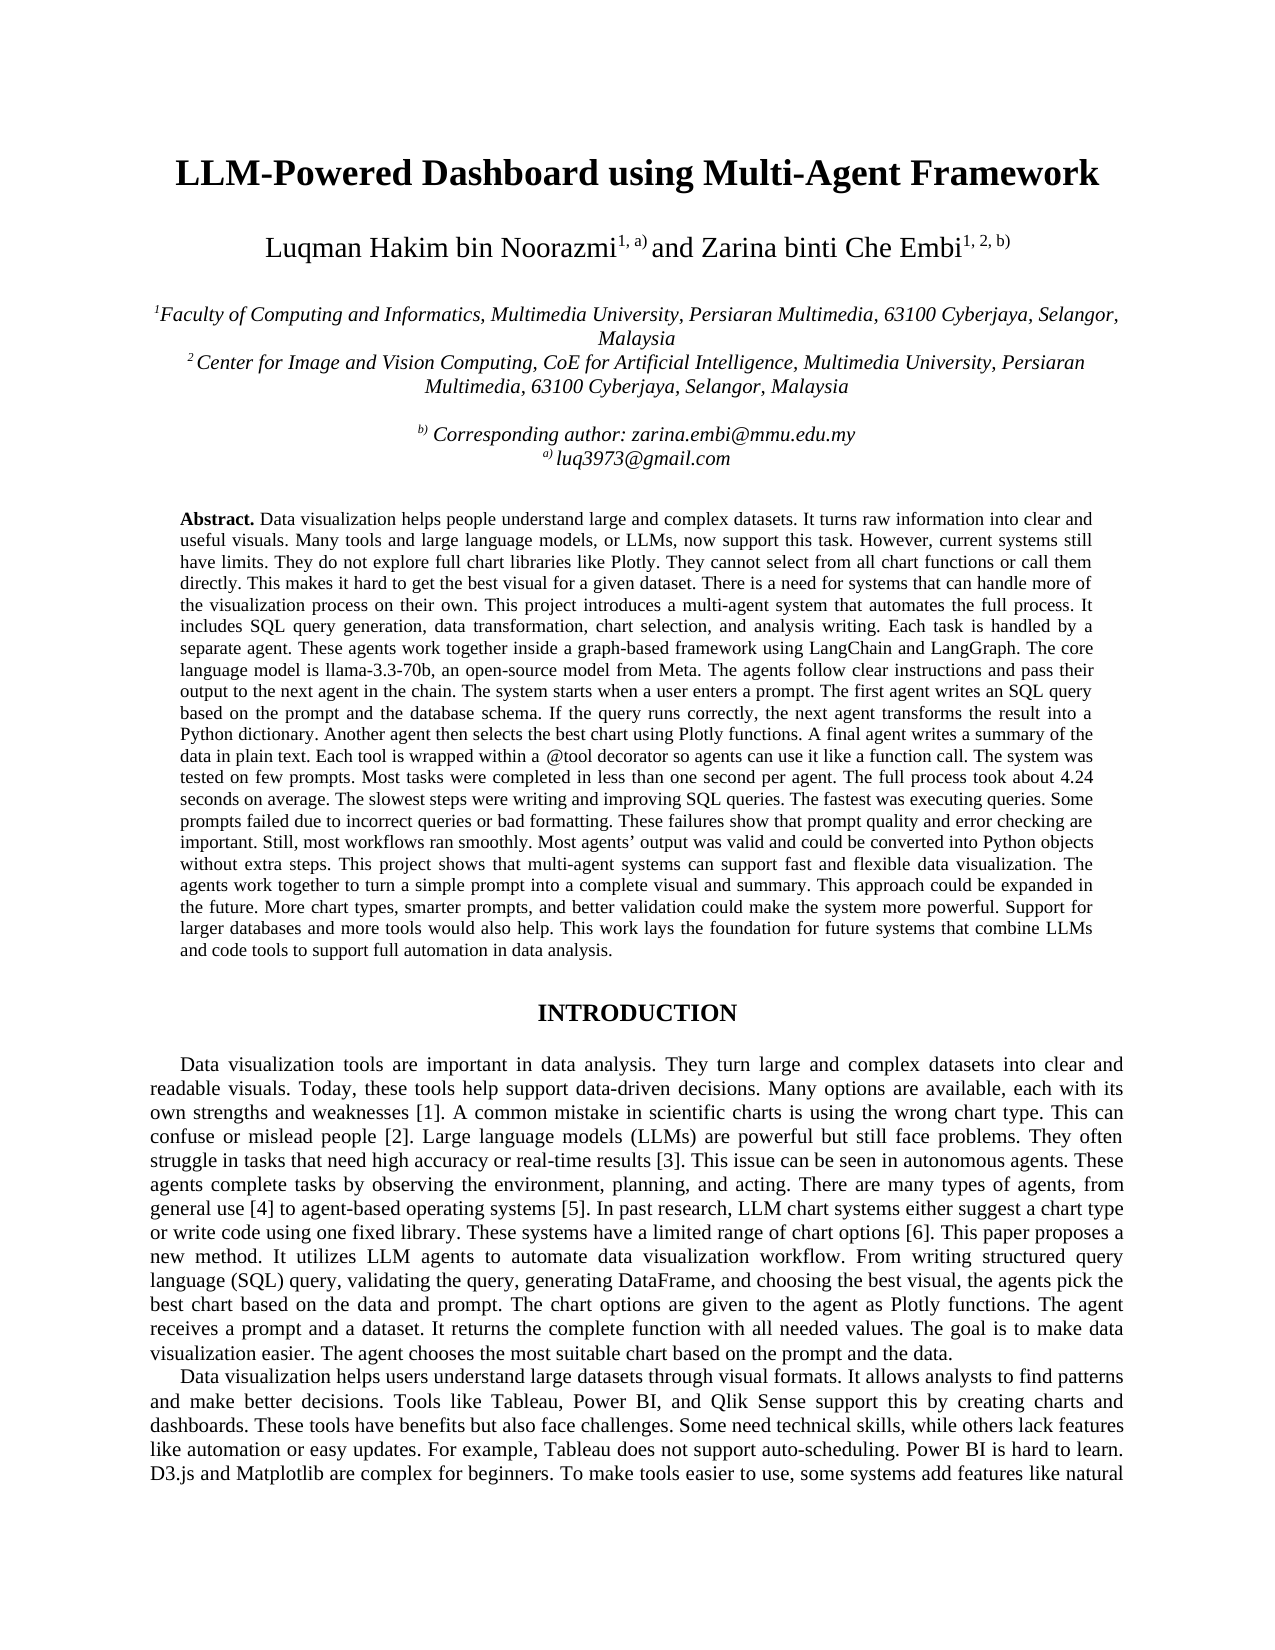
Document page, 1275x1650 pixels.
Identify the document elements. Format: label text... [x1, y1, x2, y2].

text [150, 1364, 1125, 1485]
text Abstract. Data visualization helps people understand large and complex datasets. It turns raw information into clear and useful visuals. Many tools and large language models, or LLMs, now support this task. However, current systems still have limits. They do not explore full chart libraries like Plotly. They cannot select from all chart functions or call them directly. This makes it hard to get the best visual for a given dataset. There is a need for systems that can handle more of the visualization process on their own. This project introduces a multi-agent system that automates the full process. It includes SQL query generation, data transformation, chart selection, and analysis writing. Each task is handled by a separate agent. These agents work together inside a graph-based framework using LangChain and LangGraph. The core language model is llama-3.3-70b, an open-source model from Meta. The agents follow clear instructions and pass their output to the next agent in the chain. The system starts when a user enters a prompt. The first agent writes an SQL query based on the prompt and the database schema. If the query runs correctly, the next agent transforms the result into a Python dictionary. Another agent then selects the best chart using Plotly functions. A final agent writes a summary of the data in plain text. Each tool is wrapped within a @tool decorator so agents can use it like a function call. The system was tested on few prompts. Most tasks were completed in less than one second per agent. The full process took about 4.24 seconds on average. The slowest steps were writing and improving SQL queries. The fastest was executing queries. Some prompts failed due to incorrect queries or bad formatting. These failures show that prompt quality and error checking are important. Still, most workflows ran smoothly. Most agents’ output was valid and could be converted into Python objects without extra steps. This project shows that multi-agent systems can support fast and flexible data visualization. The agents work together to turn a simple prompt into a complete visual and summary. This approach could be expanded in the future. More chart types, smarter prompts, and better validation could make the system more powerful. Support for larger databases and more tools would also help. This work lays the foundation for future systems that combine LLMs and code tools to support full automation in data analysis. [180, 508, 1095, 960]
title LLM-Powered Dashboard using Multi-Agent Framework [150, 150, 1125, 193]
subtitle INTRODUCTION [150, 998, 1125, 1027]
text b) Corresponding author: zarina.embi@mmu.edu.my [150, 422, 1125, 446]
text 1Faculty of Computing and Informatics, Multimedia University, Persiaran Multimedia, 63100 Cyberjaya, Selangor, Malaysia [150, 302, 1125, 350]
text 2 Center for Image and Vision Computing, CoE for Artificial Intelligence, Multimedia University, Persiaran Multimedia, 63100 Cyberjaya, Selangor, Malaysia [150, 350, 1125, 398]
text Luqman Hakim bin Noorazmi1, a) and Zarina binti Che Embi1, 2, b) [150, 231, 1125, 264]
text a) luq3973@gmail.com [150, 446, 1125, 470]
text Data visualization tools are important in data analysis. They turn large and complex datasets into clear and readable visuals. Today, these tools help support data-driven decisions. Many options are available, each with its own strengths and weaknesses [1]. A common mistake in scientific charts is using the wrong chart type. This can confuse or mislead people [2]. Large language models (LLMs) are powerful but still face problems. They often struggle in tasks that need high accuracy or real-time results [3]. This issue can be seen in autonomous agents. These agents complete tasks by observing the environment, planning, and acting. There are many types of agents, from general use [4] to agent-based operating systems [5]. In past research, LLM chart systems either suggest a chart type or write code using one fixed library. These systems have a limited range of chart options [6]. This paper proposes a new method. It utilizes LLM agents to automate data visualization workflow. From writing structured query language (SQL) query, validating the query, generating DataFrame, and choosing the best visual, the agents pick the best chart based on the data and prompt. The chart options are given to the agent as Plotly functions. The agent receives a prompt and a dataset. It returns the complete function with all needed values. The goal is to make data visualization easier. The agent chooses the most suitable chart based on the prompt and the data. [150, 1052, 1125, 1364]
